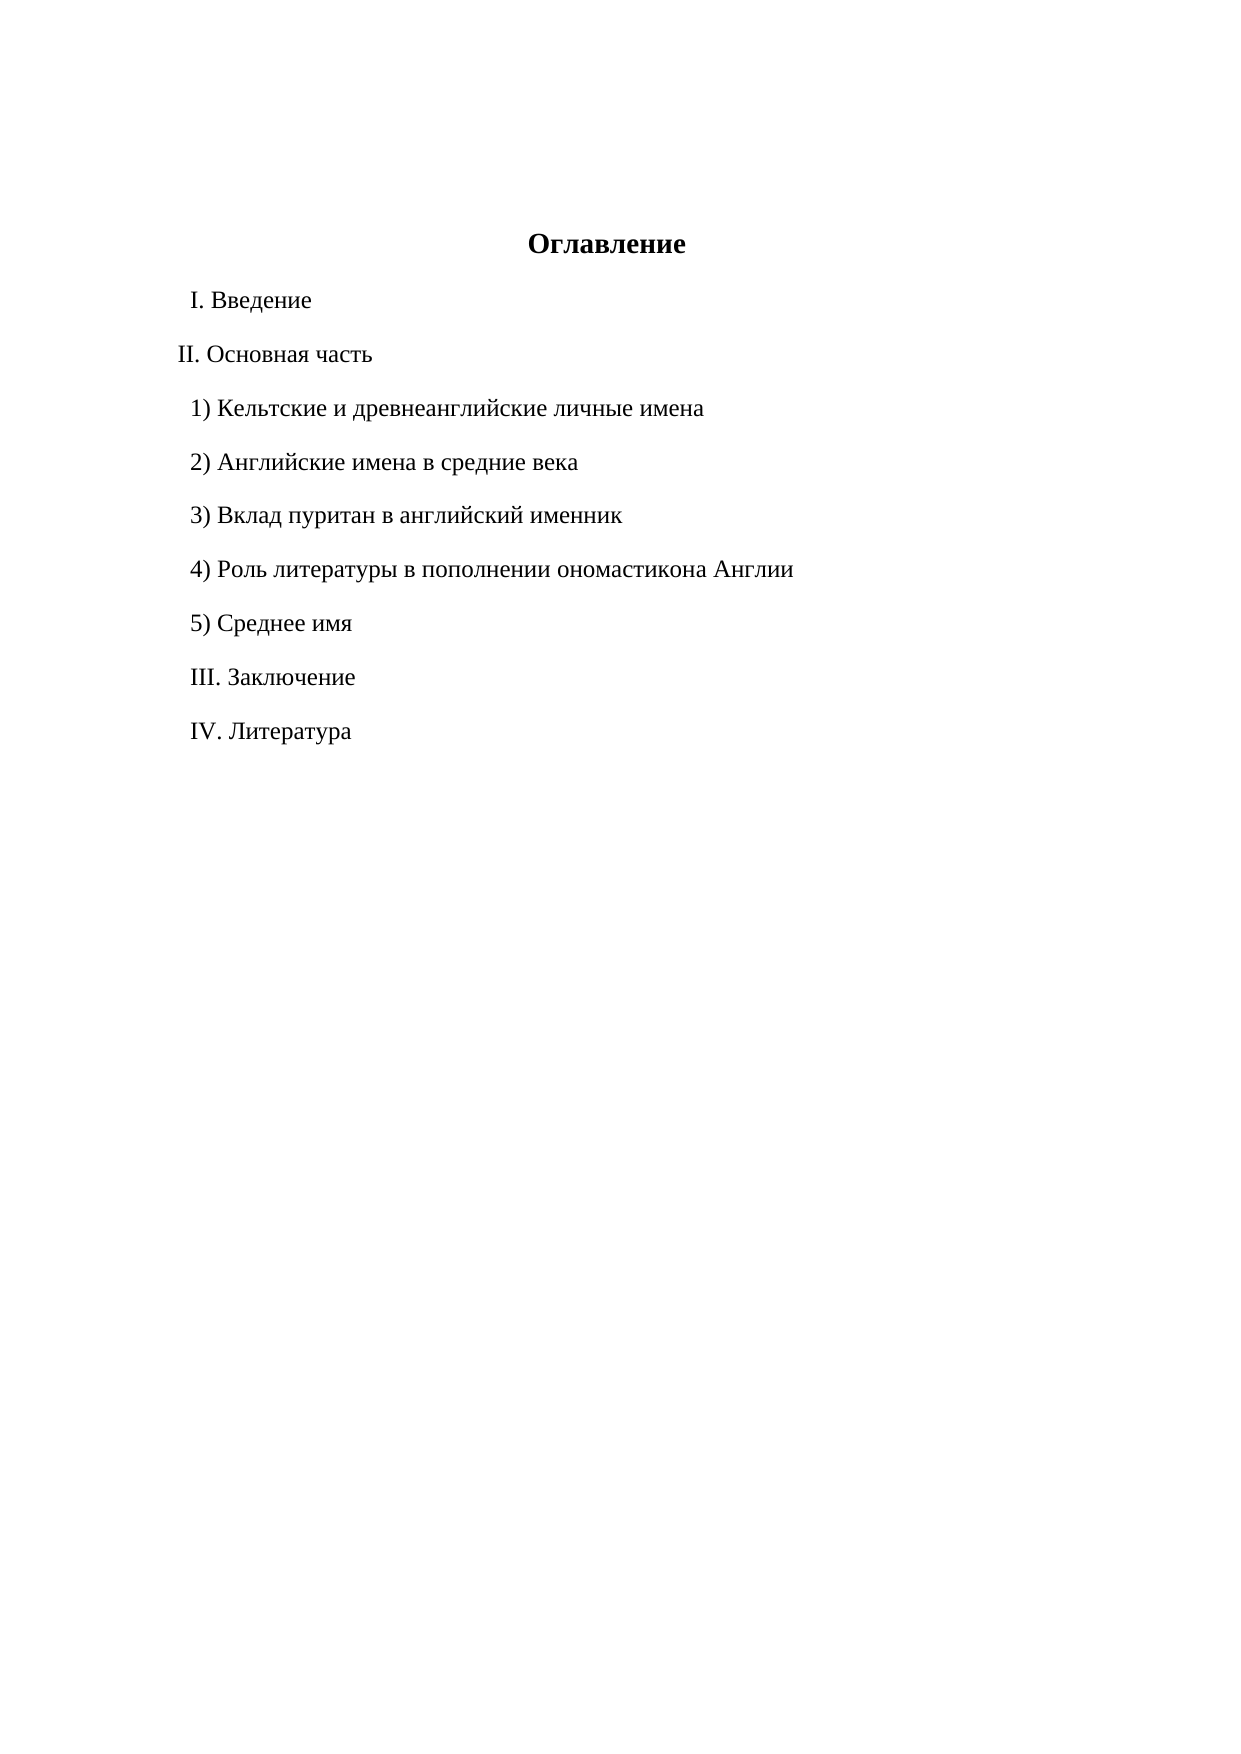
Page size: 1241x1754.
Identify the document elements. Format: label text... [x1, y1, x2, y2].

text Оглавление [177, 226, 1152, 259]
text 5) Среднее имя [177, 608, 1152, 637]
text 4) Роль литературы в пополнении ономастикона Англии [177, 554, 1152, 583]
text 1) Кельтские и древнеанглийские личные имена [177, 393, 1152, 422]
text 3) Вклад пуритан в английский именник [177, 501, 1152, 529]
text 2) Английские имена в средние века [177, 447, 1152, 476]
text IV. Литература [177, 716, 1152, 745]
text I. Введение [177, 285, 1152, 314]
text III. Заключение [177, 662, 1152, 691]
text II. Основная часть [177, 339, 1152, 368]
